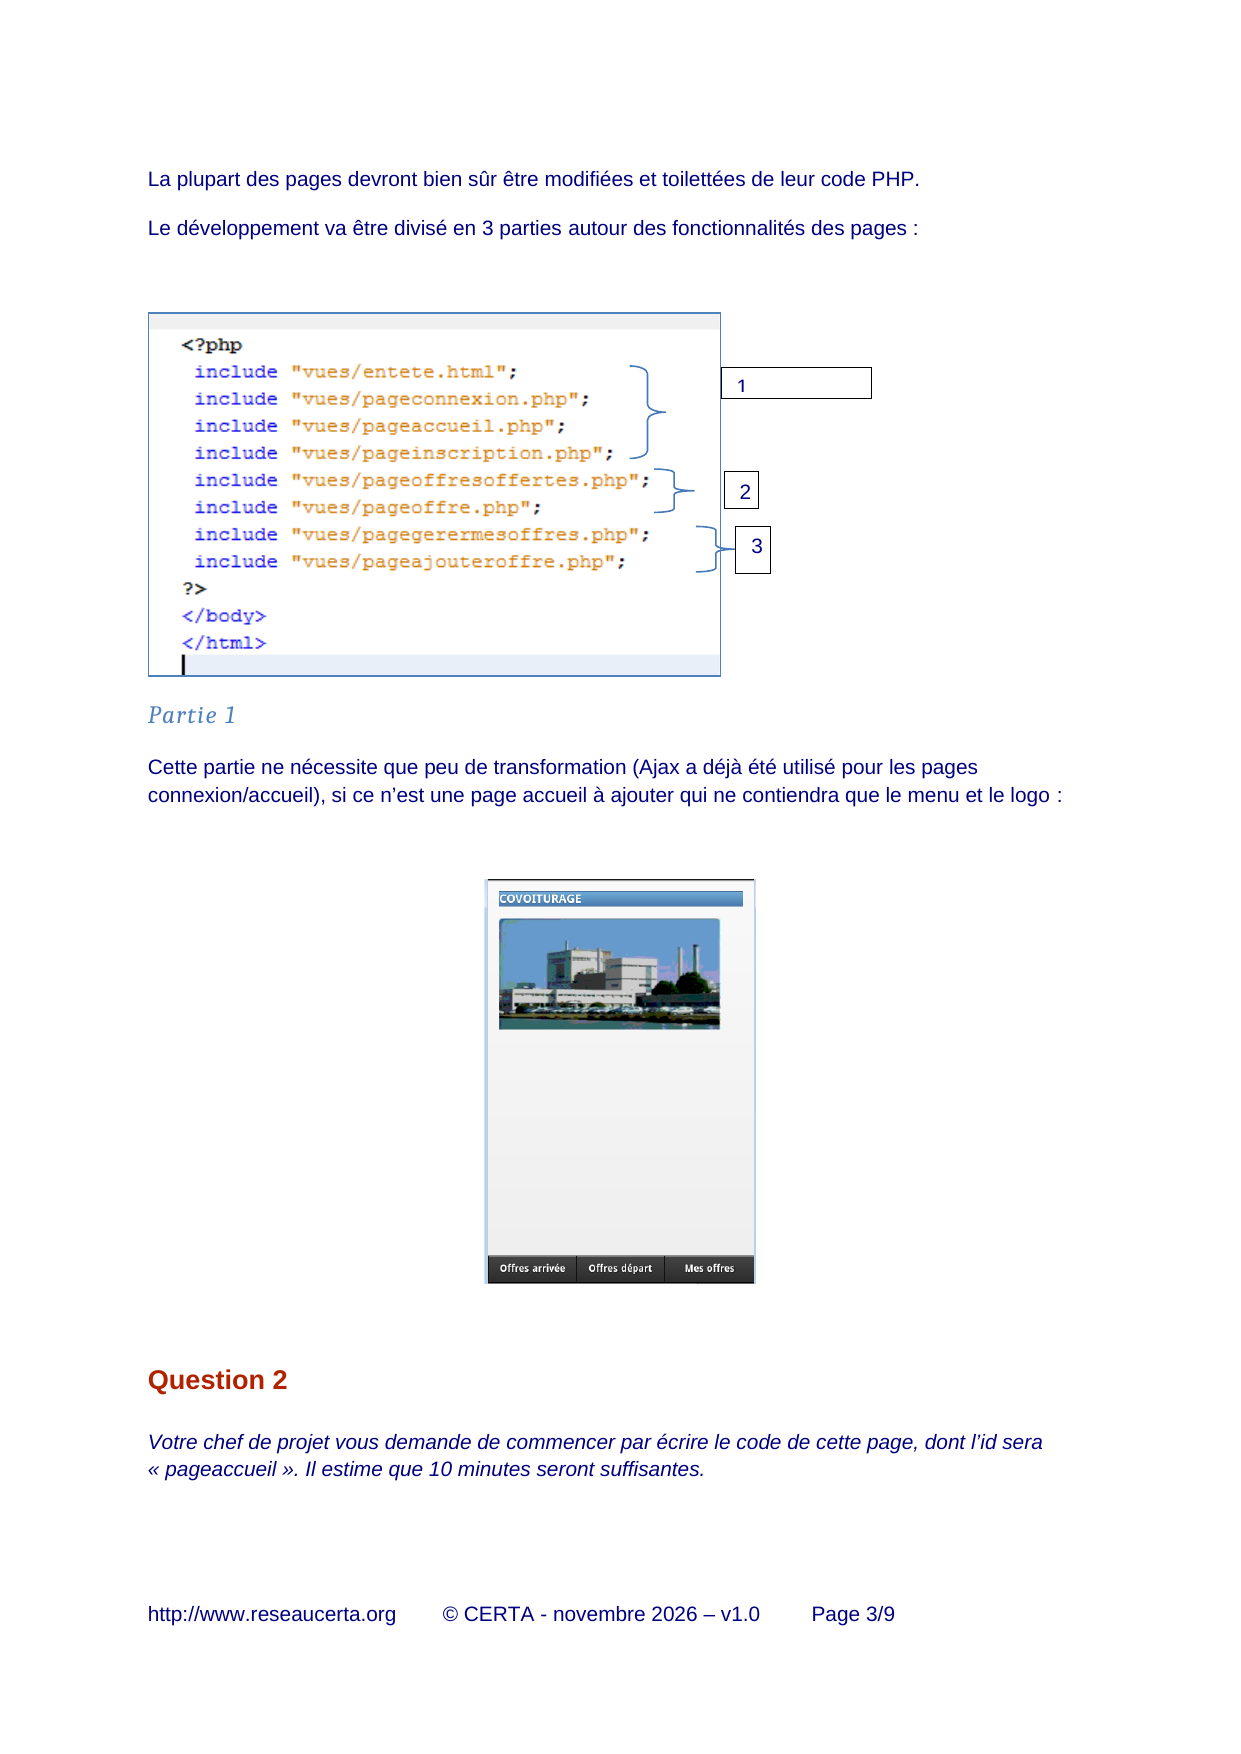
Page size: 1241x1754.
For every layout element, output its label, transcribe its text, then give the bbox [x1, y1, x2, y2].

text Votre chef de projet vous demande de commencer par écrire le code de cette page, dont l’id sera « pageaccueil ». Il estime que 10 minutes seront suffisantes. [148, 1429, 1092, 1481]
text La plupart des pages devront bien sûr être modifiées et toilettées de leur code PHP. [148, 167, 1092, 191]
text Le développement va être divisé en 3 parties autour des fonctionnalités des pages : [148, 215, 1092, 239]
subtitle Question 2 [148, 1364, 1092, 1396]
picture [149, 314, 720, 675]
picture [484, 879, 756, 1284]
subtitle Partie 1 [148, 701, 1092, 730]
text Cette partie ne nécessite que peu de transformation (Ajax a déjà été utilisé pour les pages connexion/accueil), si ce n’est une page accueil à ajouter qui ne contiendra que le menu et le logo : [148, 755, 1092, 806]
